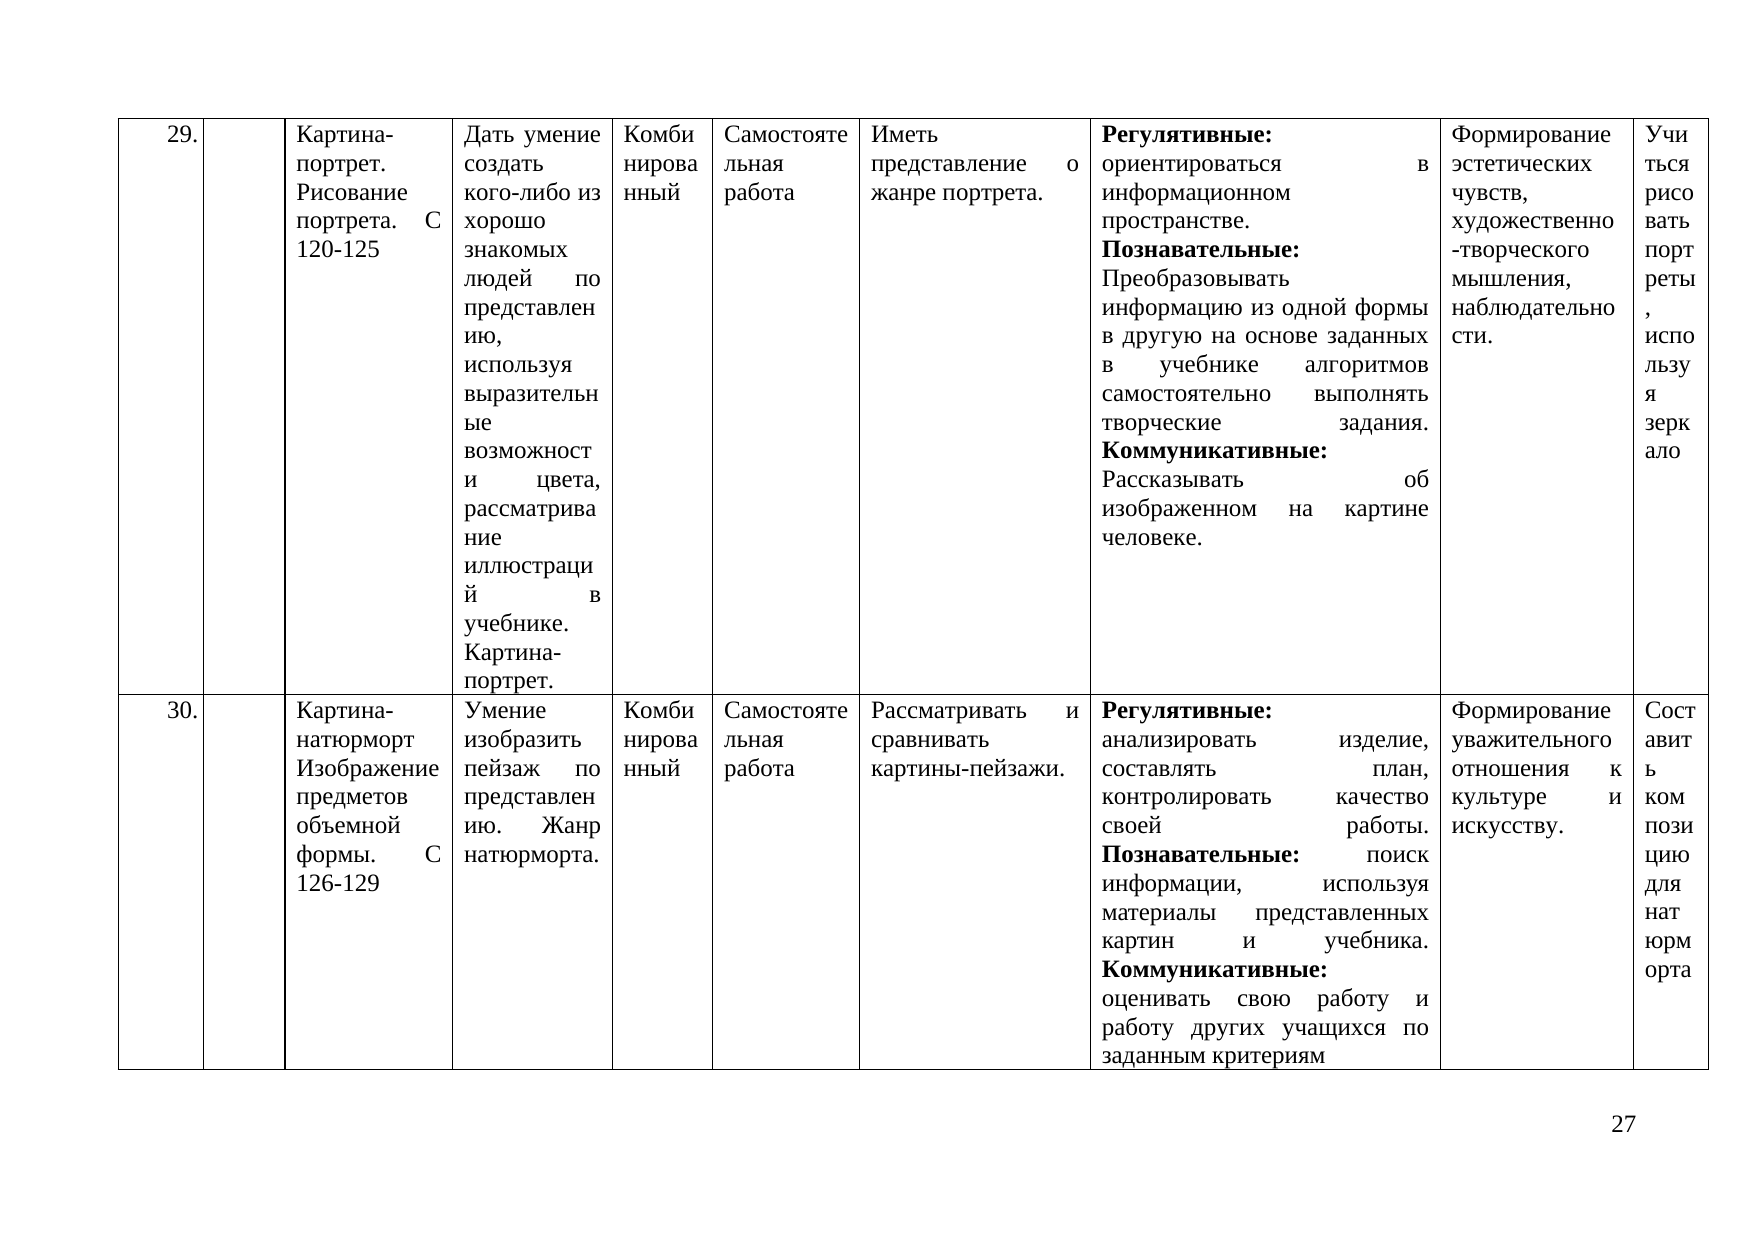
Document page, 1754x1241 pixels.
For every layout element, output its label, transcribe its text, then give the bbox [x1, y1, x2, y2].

table_cell Регулятивные: ориентироваться в информационном пространстве. Познавательные: Преобразовывать информацию из одной формы в другую на основе заданных в учебнике алгоритмов самостоятельно выполнять творческие задания. Коммуникативные: Рассказывать об изображенном на картине человеке. [1091, 119, 1440, 694]
table_cell Картина-портрет. Рисование портрета. С 120-125 [286, 119, 452, 694]
table_cell Умение изобразить пейзаж по представлению. Жанр натюрморта. [453, 695, 612, 1069]
table_cell [119, 695, 203, 1069]
table_cell Картина-натюрморт Изображение предметов объемной формы. С 126-129 [286, 695, 452, 1069]
table_cell Иметь представление о жанре портрета. [860, 119, 1090, 694]
table_cell [204, 119, 284, 694]
table_cell Учиться рисовать портреты, используя зеркало [1634, 119, 1708, 694]
table_cell Комбинированный [613, 695, 712, 1069]
table_cell Комбинированный [613, 119, 712, 694]
table_cell Регулятивные: анализировать изделие, составлять план, контролировать качество своей работы. Познавательные: поиск информации, используя материалы представленных картин и учебника. Коммуникативные: оценивать свою работу и работу других учащихся по заданным критериям [1091, 695, 1440, 1069]
table_cell Составить композицию для натюрморта [1634, 695, 1708, 1069]
table_cell Формирование эстетических чувств, художественно-творческого мышления, наблюдательности. [1441, 119, 1633, 694]
table_cell [204, 695, 284, 1069]
table_cell [119, 119, 203, 694]
table_cell Рассматривать и сравнивать картины-пейзажи. [860, 695, 1090, 1069]
table_cell Формирование уважительного отношения к культуре и искусству. [1441, 695, 1633, 1069]
table_cell Дать умение создать кого-либо из хорошо знакомых людей по представлению, используя выразительные возможности цвета, рассматривание иллюстраций в учебнике. Картина-портрет. [453, 119, 612, 694]
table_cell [713, 695, 859, 1069]
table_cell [713, 119, 859, 694]
